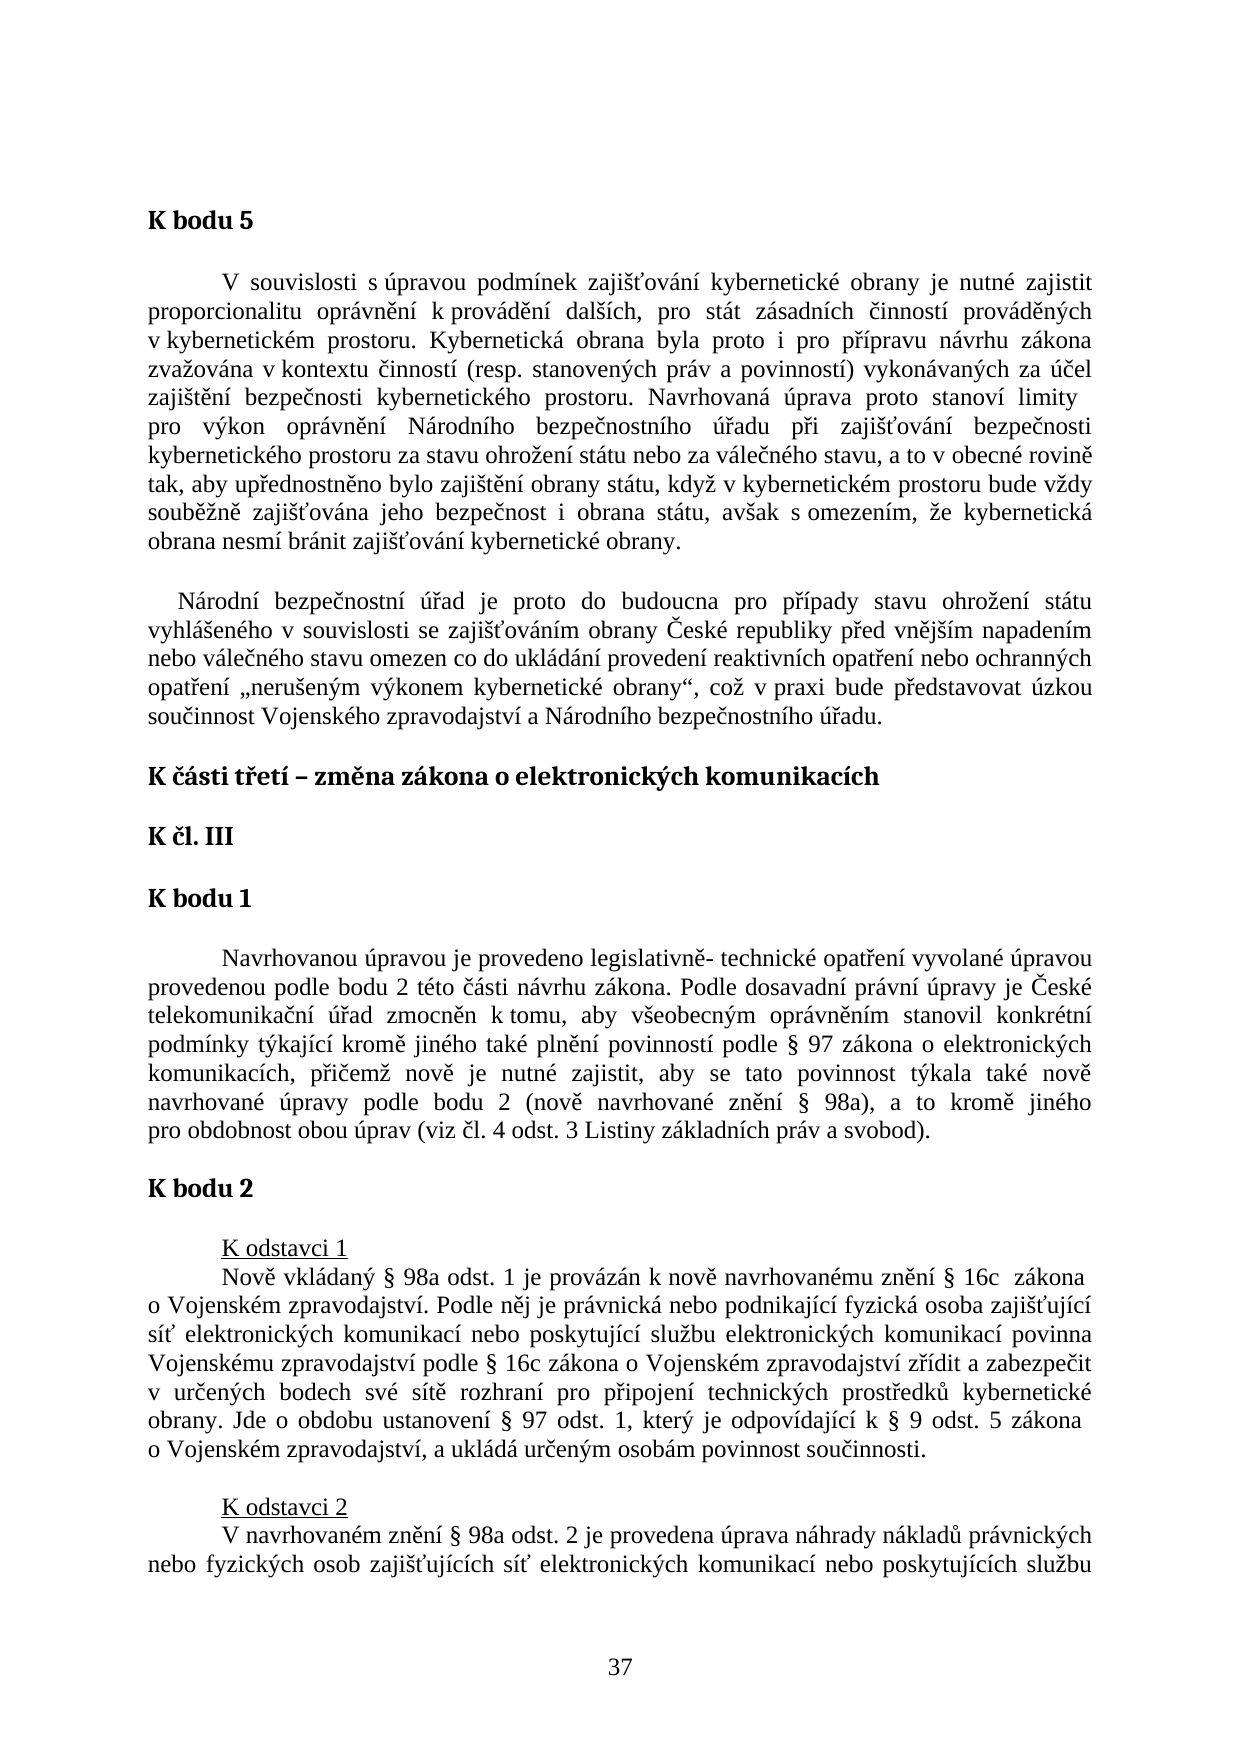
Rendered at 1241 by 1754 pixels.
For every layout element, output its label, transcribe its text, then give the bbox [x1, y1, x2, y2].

text K odstavci 1 [148, 1233, 1093, 1262]
text K čl. III [148, 821, 1093, 852]
text Navrhovanou úpravou je provedeno legislativně- technické opatření vyvolané úpravou provedenou podle bodu 2 této části návrhu zákona. Podle dosavadní právní úpravy je České telekomunikační úřad zmocněn k tomu, aby všeobecným oprávněním stanovil konkrétní podmínky týkající kromě jiného také plnění povinností podle § 97 zákona o elektronických komunikacích, přičemž nově je nutné zajistit, aby se tato povinnost týkala také nově navrhované úpravy podle bodu 2 (nově navrhované znění § 98a), a to kromě jiného pro obdobnost obou úprav (viz čl. 4 odst. 3 Listiny základních práv a svobod). [148, 943, 1093, 1144]
text K bodu 5 [148, 205, 1093, 236]
text K odstavci 2 [148, 1492, 1093, 1520]
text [148, 1520, 1093, 1578]
text V souvislosti s úpravou podmínek zajišťování kybernetické obrany je nutné zajistit proporcionalitu oprávnění k provádění dalších, pro stát zásadních činností prováděných v kybernetickém prostoru. Kybernetická obrana byla proto i pro přípravu návrhu zákona zvažována v kontextu činností (resp. stanovených práv a povinností) vykonávaných za účel zajištění bezpečnosti kybernetického prostoru. Navrhovaná úprava proto stanoví limity pro výkon oprávnění Národního bezpečnostního úřadu při zajišťování bezpečnosti kybernetického prostoru za stavu ohrožení státu nebo za válečného stavu, a to v obecné rovině tak, aby upřednostněno bylo zajištění obrany státu, když v kybernetickém prostoru bude vždy souběžně zajišťována jeho bezpečnost i obrana státu, avšak s omezením, že kybernetická obrana nesmí bránit zajišťování kybernetické obrany. [148, 267, 1093, 555]
text Nově vkládaný § 98a odst. 1 je provázán k nově navrhovanému znění § 16c zákona o Vojenském zpravodajství. Podle něj je právnická nebo podnikající fyzická osoba zajišťující síť elektronických komunikací nebo poskytující službu elektronických komunikací povinna Vojenskému zpravodajství podle § 16c zákona o Vojenském zpravodajství zřídit a zabezpečit v určených bodech své sítě rozhraní pro připojení technických prostředků kybernetické obrany. Jde o obdobu ustanovení § 97 odst. 1, který je odpovídající k § 9 odst. 5 zákona o Vojenském zpravodajství, a ukládá určeným osobám povinnost součinnosti. [148, 1262, 1093, 1463]
text K bodu 1 [148, 883, 1093, 914]
text Národní bezpečnostní úřad je proto do budoucna pro případy stavu ohrožení státu vyhlášeného v souvislosti se zajišťováním obrany České republiky před vnějším napadením nebo válečného stavu omezen co do ukládání provedení reaktivních opatření nebo ochranných opatření „nerušeným výkonem kybernetické obrany“, což v praxi bude představovat úzkou součinnost Vojenského zpravodajství a Národního bezpečnostního úřadu. [148, 586, 1093, 730]
text K bodu 2 [148, 1173, 1093, 1204]
text K části třetí – změna zákona o elektronických komunikacích [148, 761, 1093, 792]
